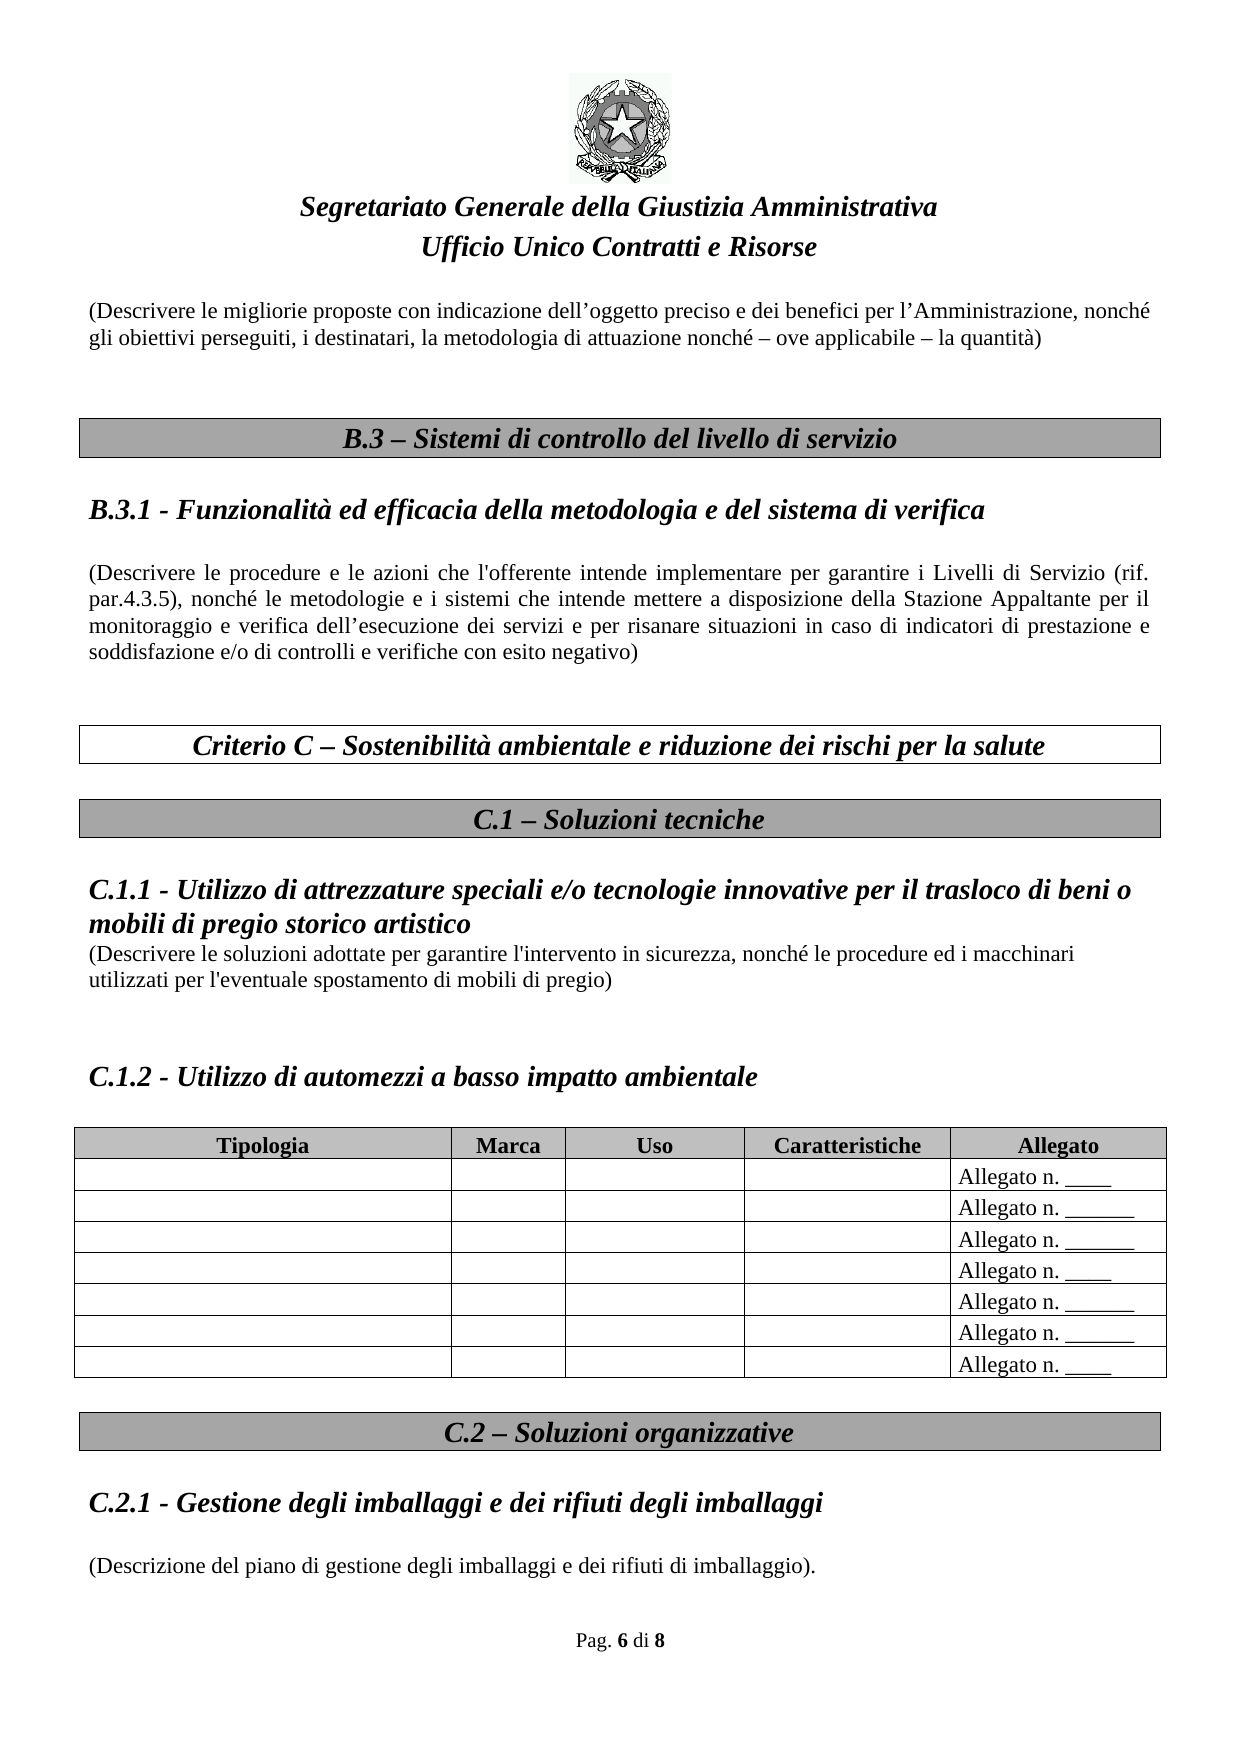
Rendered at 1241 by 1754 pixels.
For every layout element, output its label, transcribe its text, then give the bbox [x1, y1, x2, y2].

text B.3.1 - Funzionalità ed efficacia della metodologia e del sistema di verifica [89, 492, 1152, 525]
table_cell Allegato n. ______ [951, 1284, 1166, 1314]
table_header Marca [452, 1128, 565, 1158]
table_cell [745, 1347, 950, 1377]
table_cell [745, 1191, 950, 1221]
table_cell [452, 1253, 565, 1283]
text Criterio C – Sostenibilità ambientale e riduzione dei rischi per la salute [80, 726, 1160, 763]
table_cell [745, 1253, 950, 1283]
table_cell [75, 1284, 451, 1314]
table_cell [745, 1316, 950, 1346]
table_cell [566, 1253, 744, 1283]
text (Descrizione del piano di gestione degli imballaggi e dei rifiuti di imballaggio). [89, 1552, 1152, 1579]
table_header Caratteristiche [745, 1128, 950, 1158]
text C.1 – Soluzioni tecniche [80, 800, 1160, 837]
text (Descrivere le migliorie proposte con indicazione dell’oggetto preciso e dei benefici per l’Amministrazione, nonché gli obiettivi perseguiti, i destinatari, la metodologia di attuazione nonché – ove applicabile – la quantità) [89, 297, 1152, 350]
table_cell [452, 1222, 565, 1252]
table_cell [566, 1191, 744, 1221]
table_cell [452, 1191, 565, 1221]
table_cell [75, 1347, 451, 1377]
table_cell Allegato n. ______ [951, 1191, 1166, 1221]
table_cell [745, 1284, 950, 1314]
text (Descrivere le soluzioni adottate per garantire l'intervento in sicurezza, nonché le procedure ed i macchinari utilizzati per l'eventuale spostamento di mobili di pregio) [89, 939, 1152, 992]
table_header Allegato [951, 1128, 1166, 1158]
table_header Uso [566, 1128, 744, 1158]
table_cell [75, 1191, 451, 1221]
table_cell [566, 1222, 744, 1252]
table_cell Allegato n. ____ [951, 1253, 1166, 1283]
table_cell [452, 1159, 565, 1189]
picture [568, 73, 672, 184]
table_cell [75, 1159, 451, 1189]
table_cell [745, 1222, 950, 1252]
table_cell [452, 1316, 565, 1346]
table_cell Allegato n. ____ [951, 1159, 1166, 1189]
text C.2 – Soluzioni organizzative [80, 1413, 1160, 1450]
table_cell [75, 1316, 451, 1346]
table_header Tipologia [75, 1128, 451, 1158]
table_cell [452, 1284, 565, 1314]
table_cell [566, 1159, 744, 1189]
table_cell [745, 1159, 950, 1189]
text C.1.2 - Utilizzo di automezzi a basso impatto ambientale [89, 1059, 1152, 1093]
table_cell [566, 1284, 744, 1314]
table_cell [452, 1347, 565, 1377]
text C.1.1 - Utilizzo di attrezzature speciali e/o tecnologie innovative per il trasloco di beni o mobili di pregio storico artistico [89, 872, 1152, 939]
text C.2.1 - Gestione degli imballaggi e dei rifiuti degli imballaggi [89, 1485, 1152, 1519]
table_cell [75, 1253, 451, 1283]
table_cell [75, 1222, 451, 1252]
table_cell [566, 1316, 744, 1346]
table_cell Allegato n. ____ [951, 1347, 1166, 1377]
text B.3 – Sistemi di controllo del livello di servizio [80, 419, 1160, 457]
table_cell [566, 1347, 744, 1377]
table_cell Allegato n. ______ [951, 1316, 1166, 1346]
text (Descrivere le procedure e le azioni che l'offerente intende implementare per garantire i Livelli di Servizio (rif. par.4.3.5), nonché le metodologie e i sistemi che intende mettere a disposizione della Stazione Appaltante per il monitoraggio e verifica dell’esecuzione dei servizi e per risanare situazioni in caso di indicatori di prestazione e soddisfazione e/o di controlli e verifiche con esito negativo) [89, 559, 1152, 664]
table_cell Allegato n. ______ [951, 1222, 1166, 1252]
